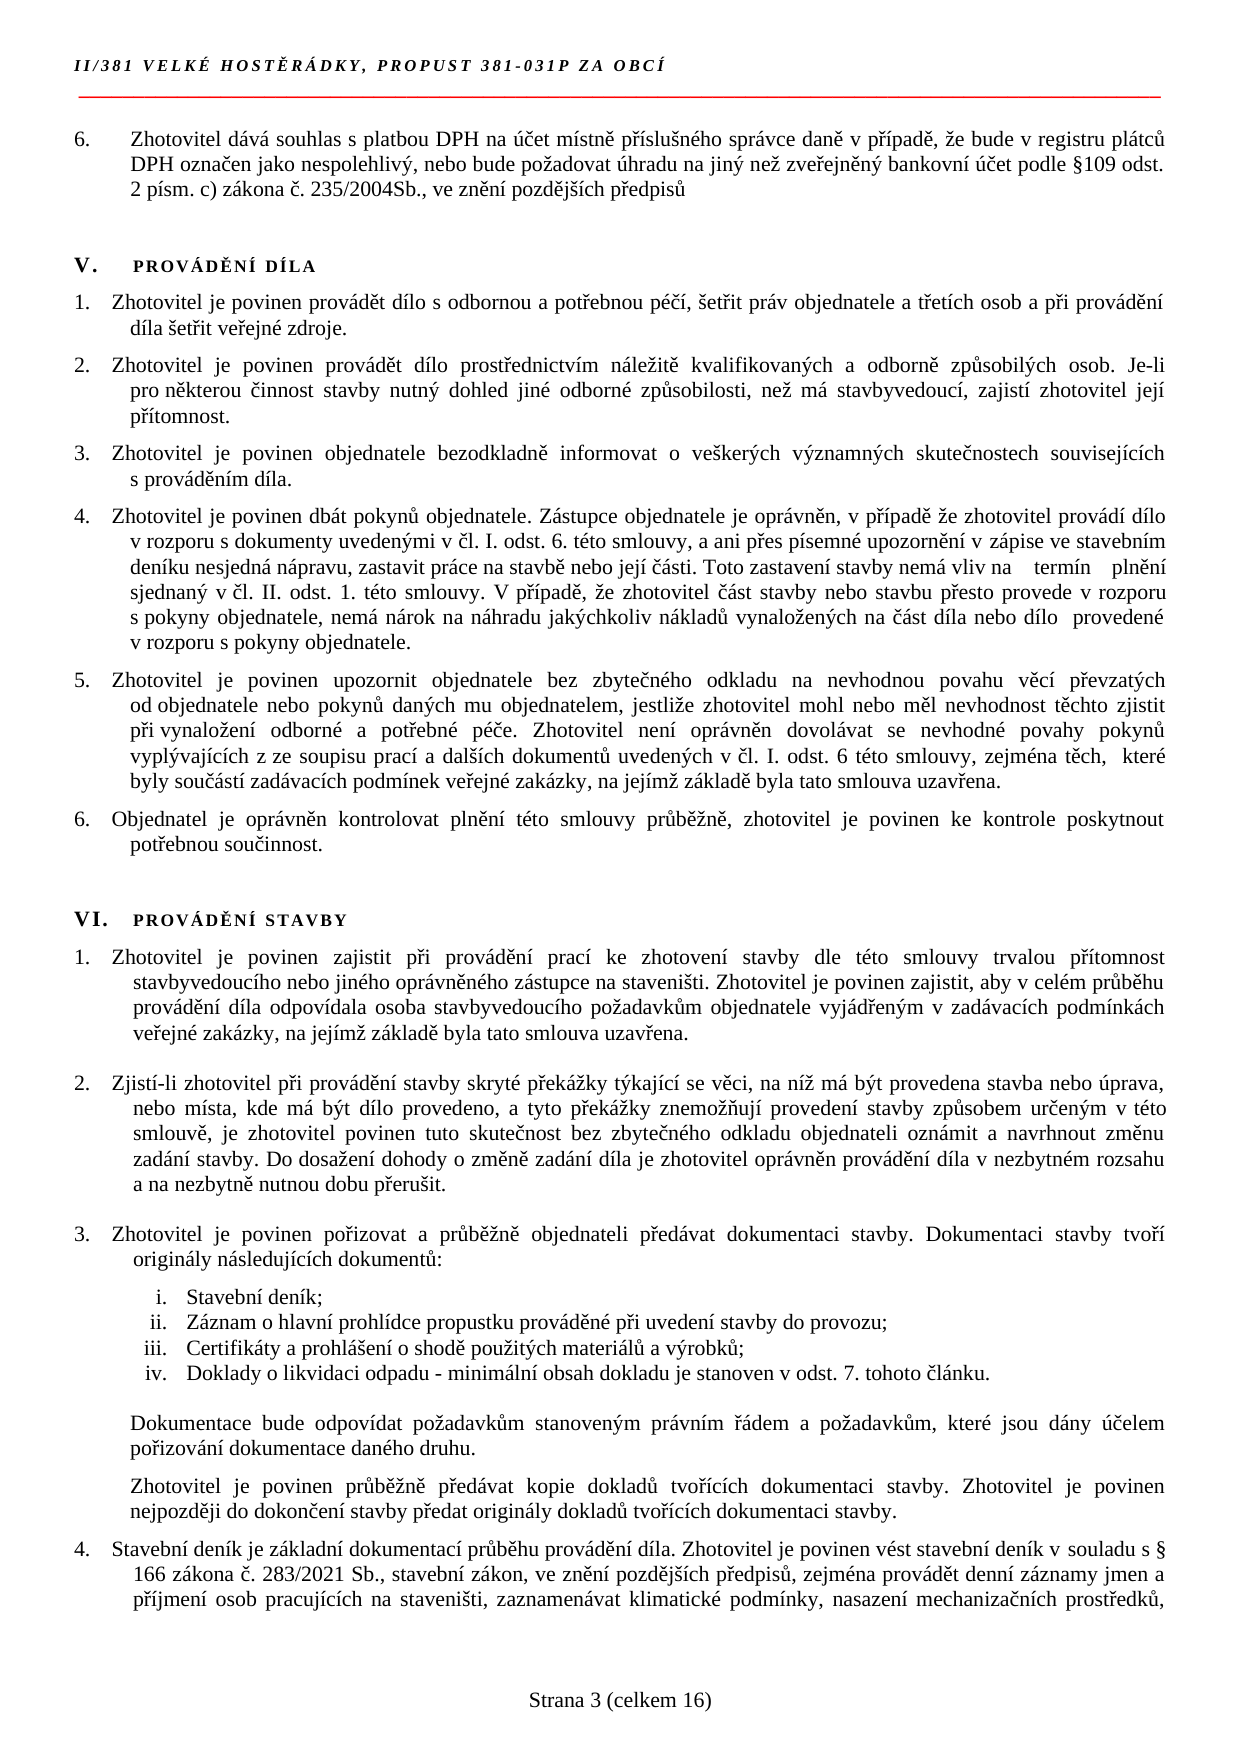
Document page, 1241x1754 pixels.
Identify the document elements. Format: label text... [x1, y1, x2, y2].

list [74, 1536, 1166, 1612]
list Zhotovitel je povinen provádět dílo s odbornou a potřebnou péčí, šetřit práv objednatele a třetích osob a při provádění díla šetřit veřejné zdroje. [74, 289, 1166, 340]
list provádění díla [74, 252, 1166, 277]
list provádění stavby [74, 906, 1166, 931]
list Zhotovitel je povinen pořizovat a průběžně objednateli předávat dokumentaci stavby. Dokumentaci stavby tvoří originály následujících dokumentů: [74, 1221, 1166, 1272]
list Zhotovitel je povinen upozornit objednatele bez zbytečného odkladu na nevhodnou povahu věcí převzatých od objednatele nebo pokynů daných mu objednatelem, jestliže zhotovitel mohl nebo měl nevhodnost těchto zjistit při vynaložení odborné a potřebné péče. Zhotovitel není oprávněn dovolávat se nevhodné povahy pokynů vyplývajících z ze soupisu prací a dalších dokumentů uvedených v čl. I. odst. 6 této smlouvy, zejména těch, které byly součástí zadávacích podmínek veřejné zakázky, na jejímž základě byla tato smlouva uzavřena. [74, 667, 1166, 793]
list Objednatel je oprávněn kontrolovat plnění této smlouvy průběžně, zhotovitel je povinen ke kontrole poskytnout potřebnou součinnost. [74, 806, 1166, 856]
list Zhotovitel je povinen zajistit při provádění prací ke zhotovení stavby dle této smlouvy trvalou přítomnost stavbyvedoucího nebo jiného oprávněného zástupce na staveništi. Zhotovitel je povinen zajistit, aby v celém průběhu provádění díla odpovídala osoba stavbyvedoucího požadavkům objednatele vyjádřeným v zadávacích podmínkách veřejné zakázky, na jejímž základě byla tato smlouva uzavřena. [74, 944, 1166, 1045]
list Doklady o likvidaci odpadu - minimální obsah dokladu je stanoven v odst. 7. tohoto článku. [167, 1360, 1166, 1385]
text Dokumentace bude odpovídat požadavkům stanoveným právním řádem a požadavkům, které jsou dány účelem pořizování dokumentace daného druhu. [130, 1410, 1166, 1461]
list Stavební deník; [167, 1284, 1166, 1309]
list Zhotovitel je povinen dbát pokynů objednatele. Zástupce objednatele je oprávněn, v případě že zhotovitel provádí dílo v rozporu s dokumenty uvedenými v čl. I. odst. 6. této smlouvy, a ani přes písemné upozornění v zápise ve stavebním deníku nesjedná nápravu, zastavit práce na stavbě nebo její části. Toto zastavení stavby nemá vliv na termín plnění sjednaný v čl. II. odst. 1. této smlouvy. V případě, že zhotovitel část stavby nebo stavbu přesto provede v rozporu s pokyny objednatele, nemá nárok na náhradu jakýchkoliv nákladů vynaložených na část díla nebo dílo provedené v rozporu s pokyny objednatele. [74, 503, 1166, 654]
list Zhotovitel dává souhlas s platbou DPH na účet místně příslušného správce daně v případě, že bude v registru plátců DPH označen jako nespolehlivý, nebo bude požadovat úhradu na jiný než zveřejněný bankovní účet podle §109 odst. 2 písm. c) zákona č. 235/2004Sb., ve znění pozdějších předpisů [74, 126, 1166, 201]
text Zhotovitel je povinen průběžně předávat kopie dokladů tvořících dokumentaci stavby. Zhotovitel je povinen nejpozději do dokončení stavby předat originály dokladů tvořících dokumentaci stavby. [130, 1473, 1166, 1523]
list Zhotovitel je povinen provádět dílo prostřednictvím náležitě kvalifikovaných a odborně způsobilých osob. Je-li pro některou činnost stavby nutný dohled jiné odborné způsobilosti, než má stavbyvedoucí, zajistí zhotovitel její přítomnost. [74, 352, 1166, 428]
list Záznam o hlavní prohlídce propustku prováděné při uvedení stavby do provozu; [167, 1309, 1166, 1334]
list Certifikáty a prohlášení o shodě použitých materiálů a výrobků; [167, 1334, 1166, 1360]
list Zjistí-li zhotovitel při provádění stavby skryté překážky týkající se věci, na níž má být provedena stavba nebo úprava, nebo místa, kde má být dílo provedeno, a tyto překážky znemožňují provedení stavby způsobem určeným v této smlouvě, je zhotovitel povinen tuto skutečnost bez zbytečného odkladu objednateli oznámit a navrhnout změnu zadání stavby. Do dosažení dohody o změně zadání díla je zhotovitel oprávněn provádění díla v nezbytném rozsahu a na nezbytně nutnou dobu přerušit. [74, 1070, 1166, 1196]
list Zhotovitel je povinen objednatele bezodkladně informovat o veškerých významných skutečnostech souvisejících s prováděním díla. [74, 440, 1166, 491]
